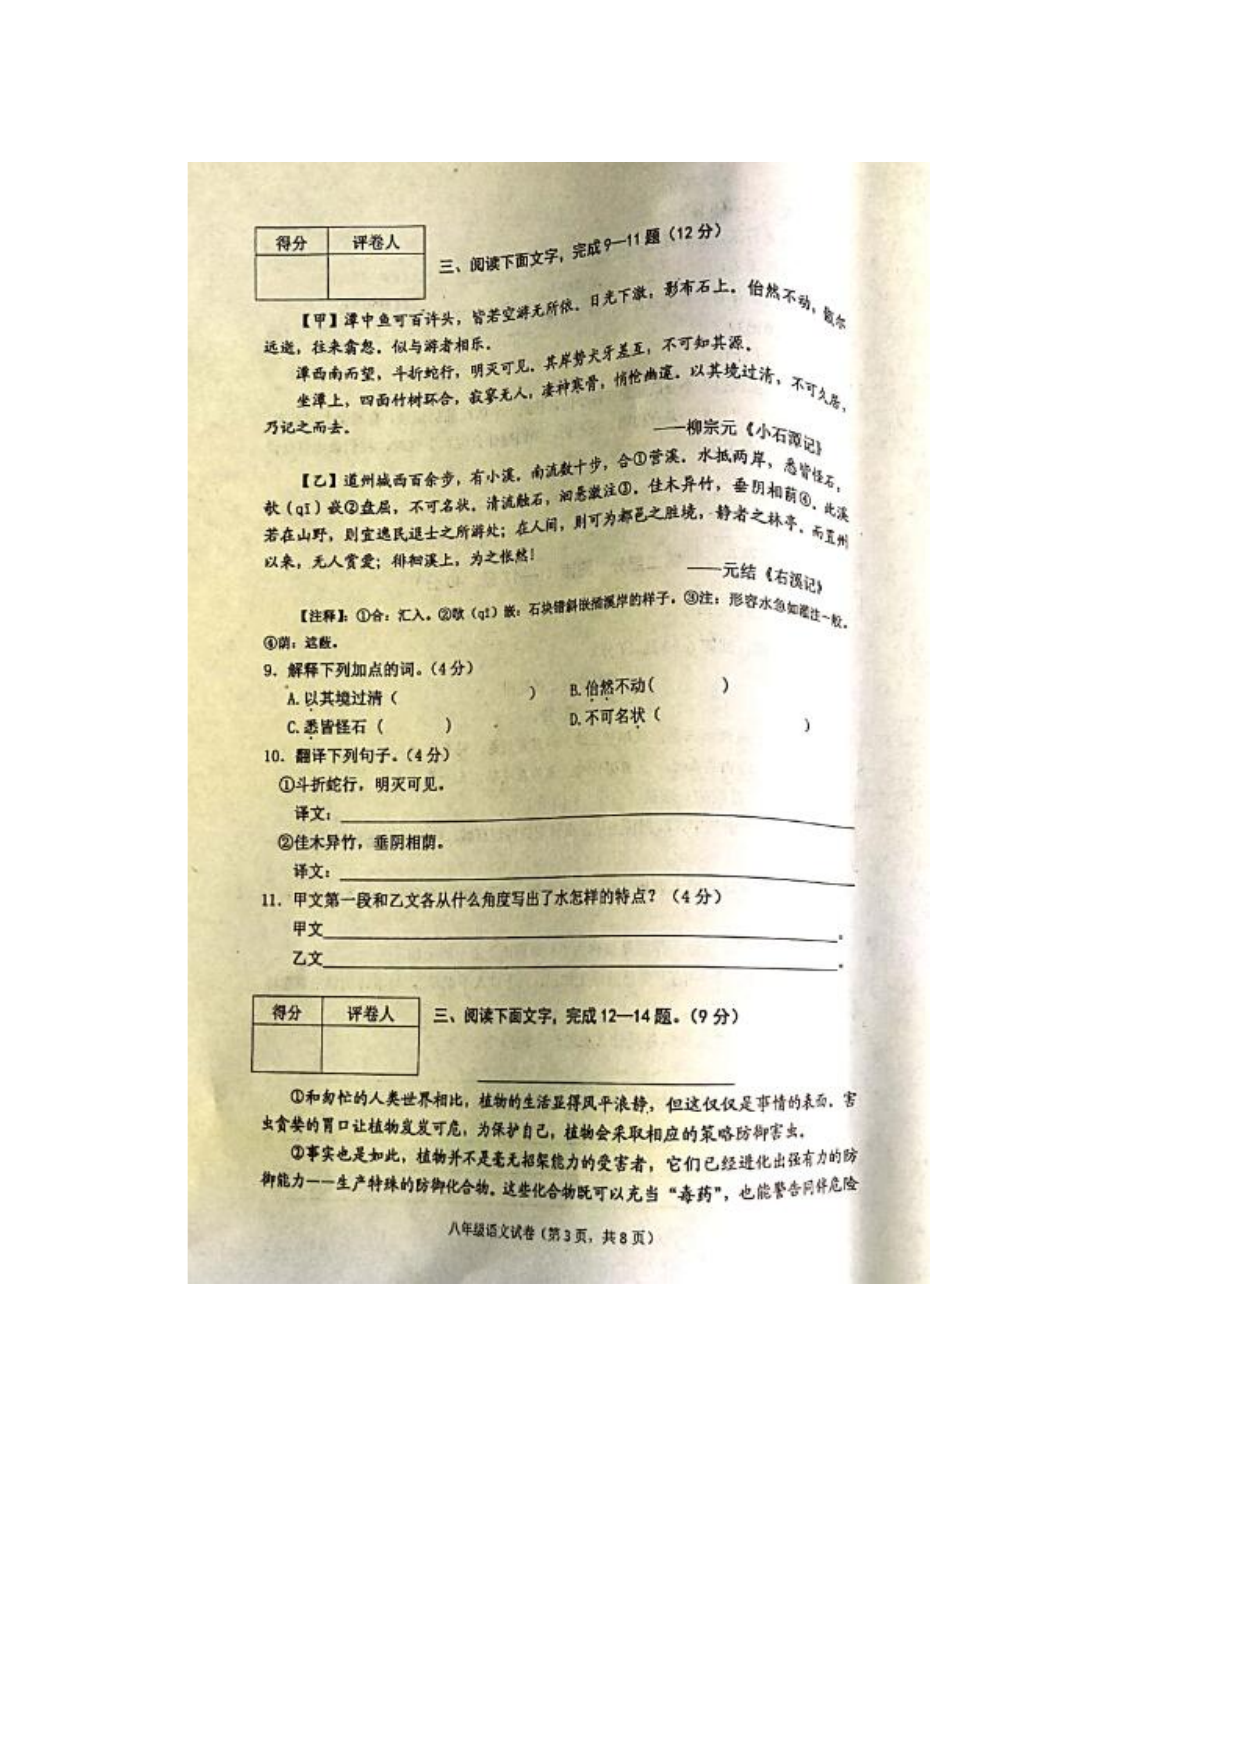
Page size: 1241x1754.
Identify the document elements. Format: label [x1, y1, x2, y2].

picture [187, 162, 930, 1284]
